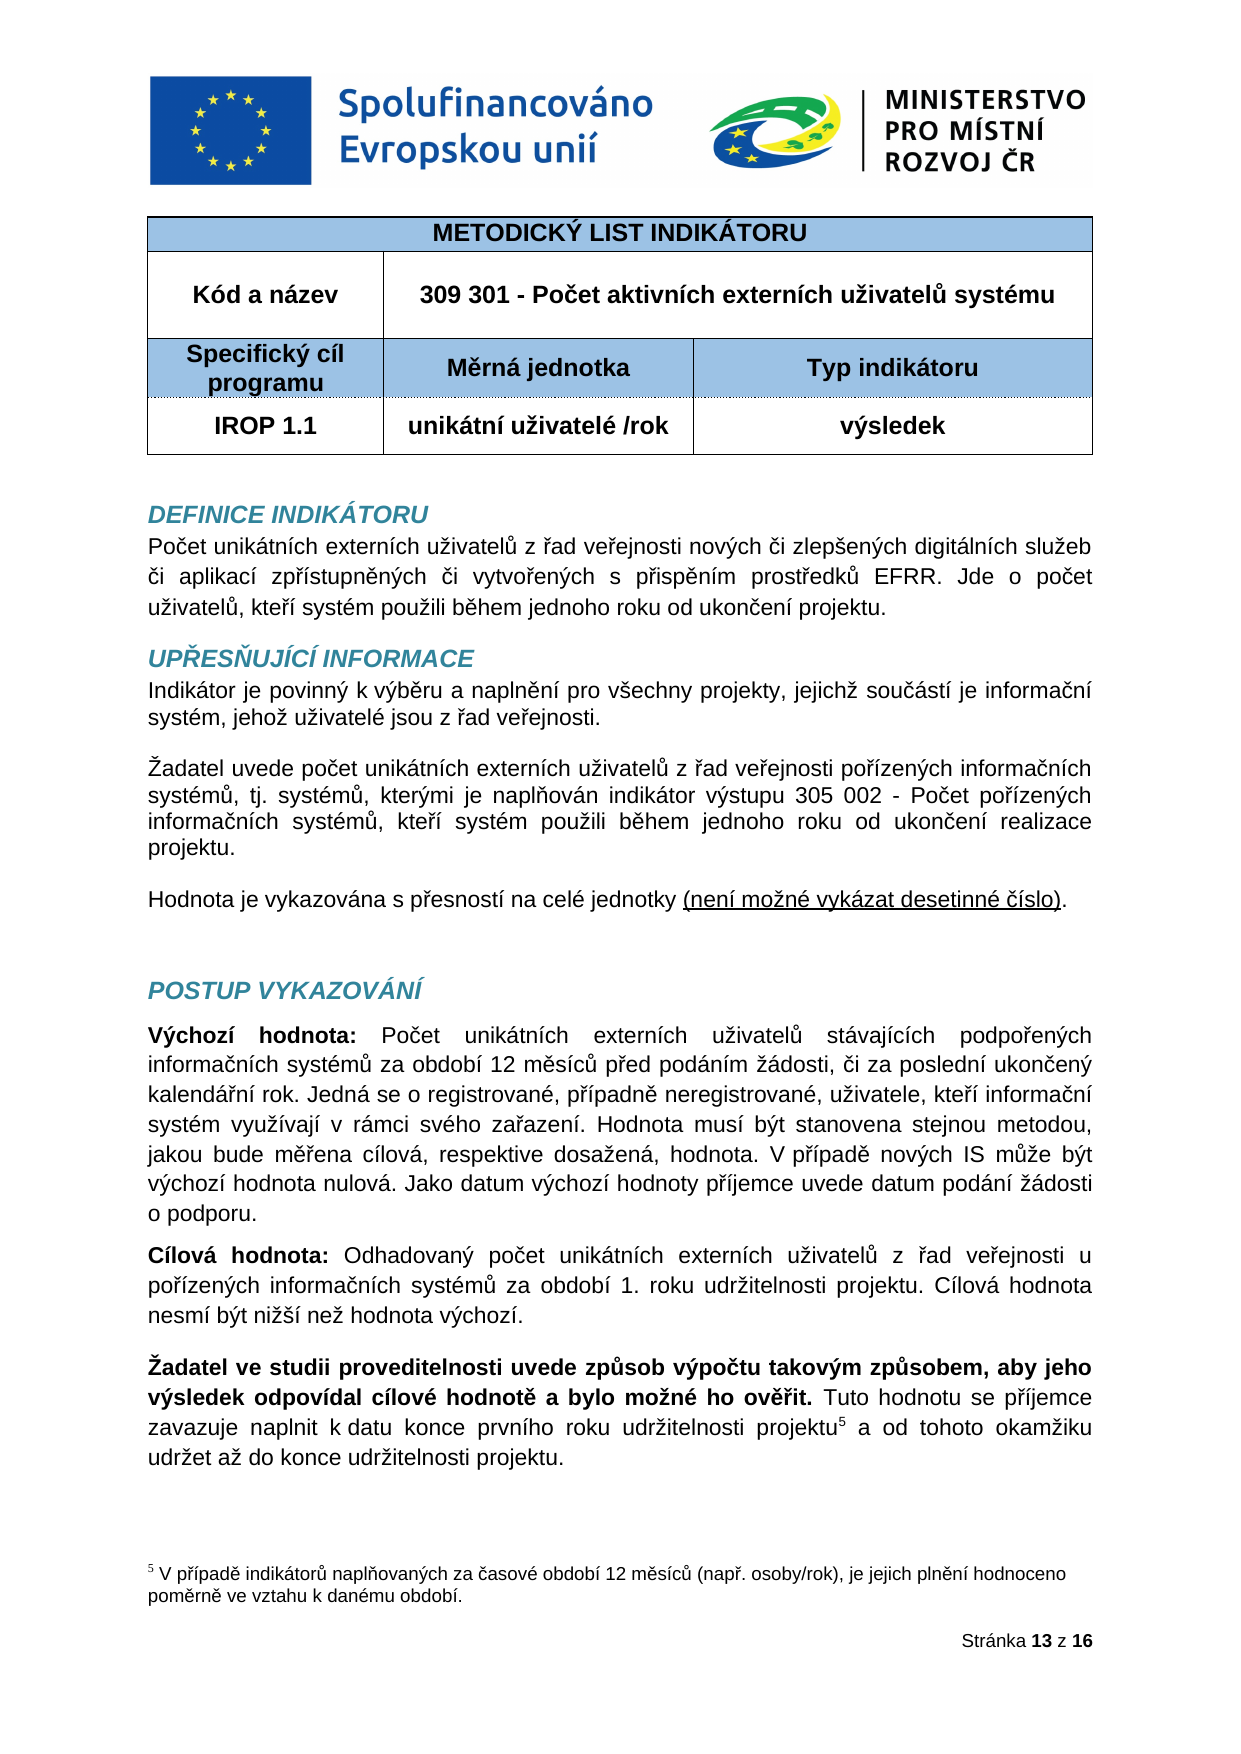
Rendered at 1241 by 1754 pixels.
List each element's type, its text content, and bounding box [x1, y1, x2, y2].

table_cell Specifický cíl programu [148, 339, 383, 397]
text Upřesňující informace [148, 644, 1093, 673]
table_cell unikátní uživatelé /rok [384, 397, 693, 453]
table_cell 309 301 - Počet aktivních externích uživatelů systému [384, 252, 1092, 338]
table_cell výsledek [694, 397, 1092, 453]
table_cell Kód a název [148, 252, 383, 338]
picture [147, 73, 1093, 188]
text Žadatel ve studii proveditelnosti uvede způsob výpočtu takovým způsobem, aby jeho výsledek odpovídal cílové hodnotě a bylo možné ho ověřit. Tuto hodnotu se příjemce zavazuje naplnit k datu konce prvního roku udržitelnosti projektu a od tohoto okamžiku udržet až do konce udržitelnosti projektu. [148, 1353, 1093, 1471]
text Žadatel uvede počet unikátních externích uživatelů z řad veřejnosti pořízených informačních systémů, tj. systémů, kterými je naplňován indikátor výstupu 305 002 - Počet pořízených informačních systémů, kteří systém použili během jednoho roku od ukončení realizace projektu. [148, 755, 1093, 861]
table_cell Měrná jednotka [384, 339, 693, 397]
text Cílová hodnota: Odhadovaný počet unikátních externích uživatelů z řad veřejnosti u pořízených informačních systémů za období 1. roku udržitelnosti projektu. Cílová hodnota nesmí být nižší než hodnota výchozí. [148, 1242, 1093, 1329]
table_header METODICKÝ LIST INDIKÁTORU [148, 218, 1092, 251]
text Hodnota je vykazována s přesností na celé jednotky (není možné vykázat desetinné číslo). [148, 886, 1093, 912]
text postup vykazování [148, 976, 1093, 1005]
text Definice indikátoru [148, 500, 1093, 529]
table_cell Typ indikátoru [694, 339, 1092, 397]
text Indikátor je povinný k výběru a naplnění pro všechny projekty, jejichž součástí je informační systém, jehož uživatelé jsou z řad veřejnosti. [148, 677, 1093, 730]
text Počet unikátních externích uživatelů z řad veřejnosti nových či zlepšených digitálních služeb či aplikací zpřístupněných či vytvořených s přispěním prostředků EFRR. Jde o počet uživatelů, kteří systém použili během jednoho roku od ukončení projektu. [148, 533, 1093, 620]
table_cell IROP 1.1 [148, 397, 383, 453]
text Výchozí hodnota: Počet unikátních externích uživatelů stávajících podpořených informačních systémů za období 12 měsíců před podáním žádosti, či za poslední ukončený kalendářní rok. Jedná se o registrované, případně neregistrované, uživatele, kteří informační systém využívají v rámci svého zařazení. Hodnota musí být stanovena stejnou metodou, jakou bude měřena cílová, respektive dosažená, hodnota. V případě nových IS může být výchozí hodnota nulová. Jako datum výchozí hodnoty příjemce uvede datum podání žádosti o podporu. [148, 1022, 1093, 1226]
